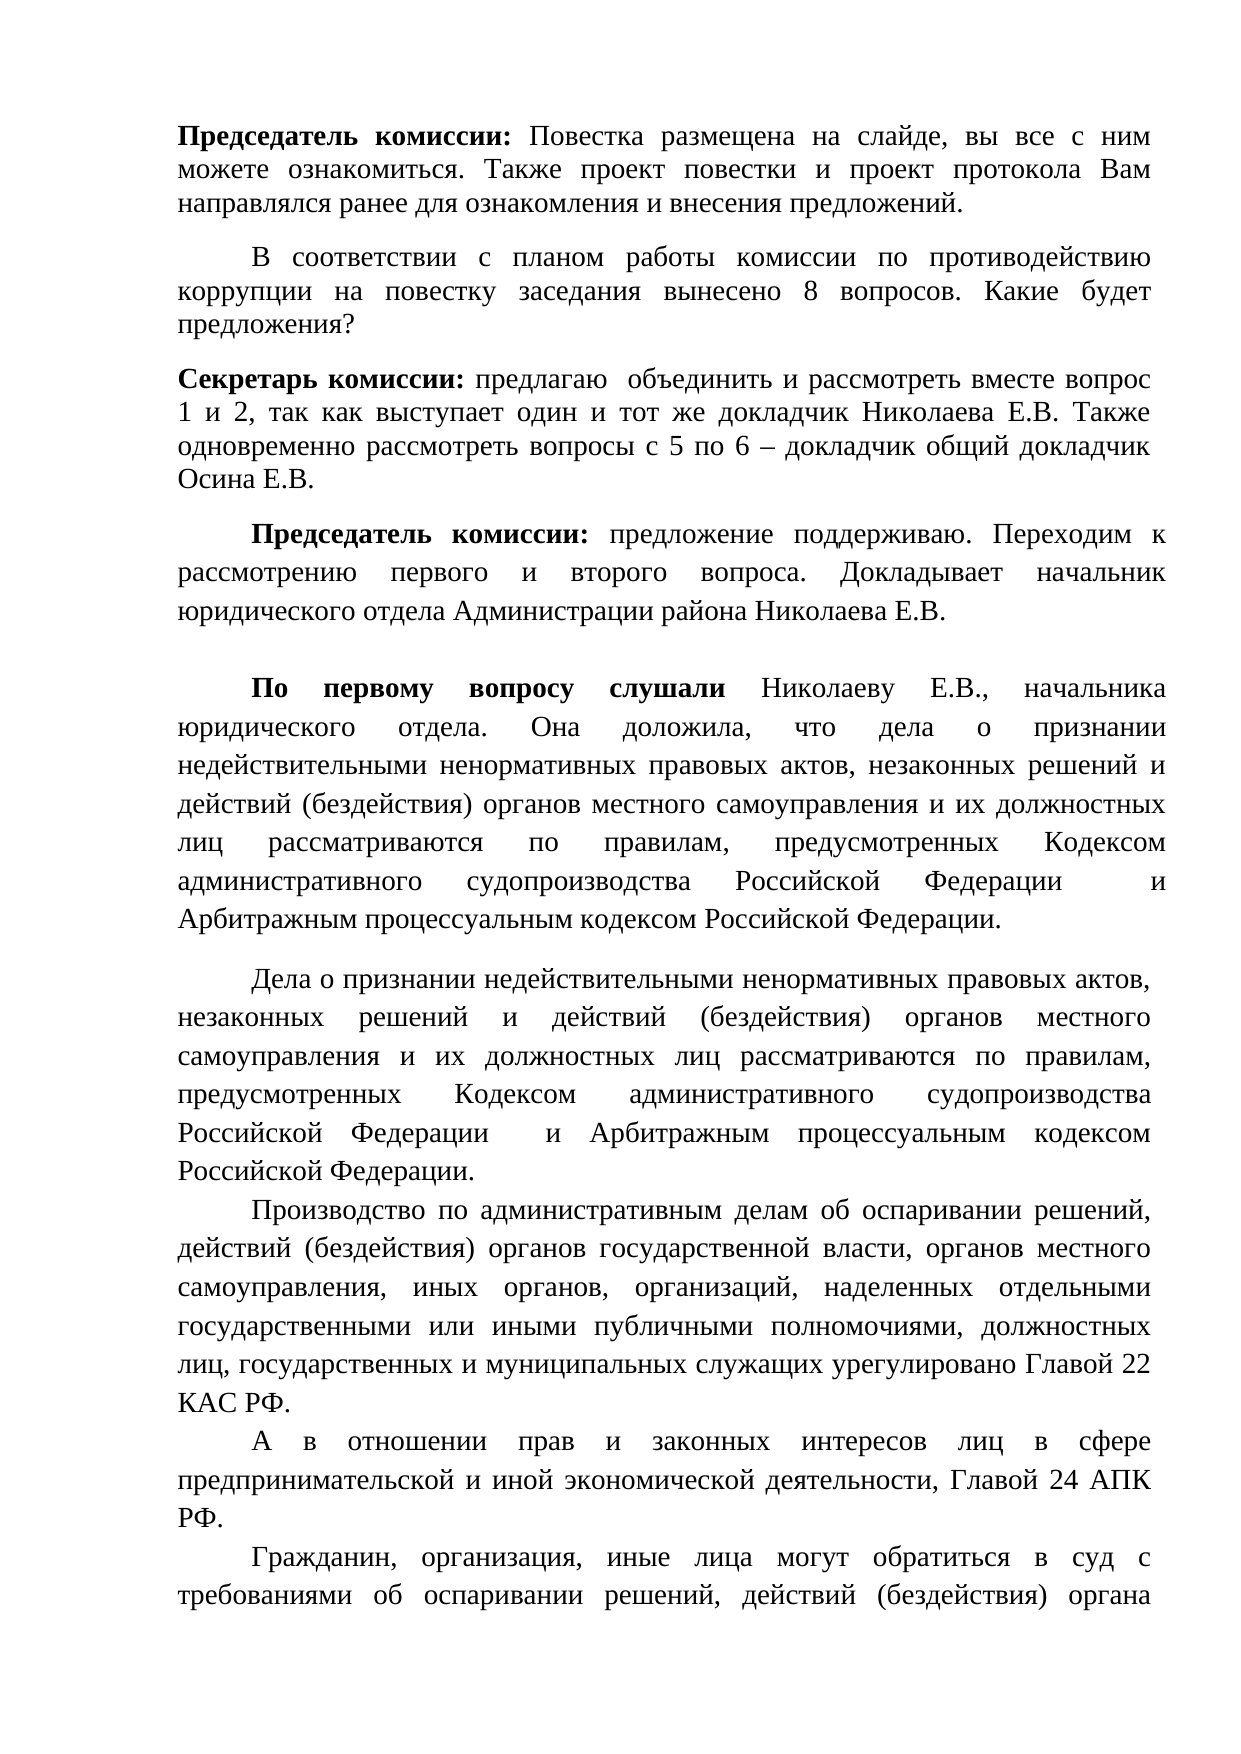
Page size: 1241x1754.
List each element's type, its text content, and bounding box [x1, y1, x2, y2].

text Председатель комиссии: Повестка размещена на слайде, вы все с ним можете ознакомиться. Также проект повестки и проект протокола Вам направлялся ранее для ознакомления и внесения предложений. [177, 118, 1152, 219]
text Секретарь комиссии: предлагаю объединить и рассмотреть вместе вопрос 1 и 2, так как выступает один и тот же докладчик Николаева Е.В. Также одновременно рассмотреть вопросы с 5 по 6 – докладчик общий докладчик Осина Е.В. [177, 361, 1152, 495]
text Производство по административным делам об оспаривании решений, действий (бездействия) органов государственной власти, органов местного самоуправления, иных органов, организаций, наделенных отдельными государственными или иными публичными полномочиями, должностных лиц, государственных и муниципальных служащих урегулировано Главой 22 КАС РФ. [177, 1192, 1152, 1418]
text Председатель комиссии: предложение поддерживаю. Переходим к рассмотрению первого и второго вопроса. Докладывает начальник юридического отдела Администрации района Николаева Е.В. [177, 516, 1167, 627]
text В соответствии с планом работы комиссии по противодействию коррупции на повестку заседания вынесено 8 вопросов. Какие будет предложения? [177, 239, 1152, 340]
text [177, 1539, 1152, 1611]
text А в отношении прав и законных интересов лиц в сфере предпринимательской и иной экономической деятельности, Главой 24 АПК РФ. [177, 1423, 1152, 1534]
text Дела о признании недействительными ненормативных правовых актов, незаконных решений и действий (бездействия) органов местного самоуправления и их должностных лиц рассматриваются по правилам, предусмотренных Кодексом административного судопроизводства Российской Федерации и Арбитражным процессуальным кодексом Российской Федерации. [177, 961, 1152, 1187]
text По первому вопросу слушали Николаеву Е.В., начальника юридического отдела. Она доложила, что дела о признании недействительными ненормативных правовых актов, незаконных решений и действий (бездействия) органов местного самоуправления и их должностных лиц рассматриваются по правилам, предусмотренных Кодексом административного судопроизводства Российской Федерации и Арбитражным процессуальным кодексом Российской Федерации. [177, 670, 1167, 935]
